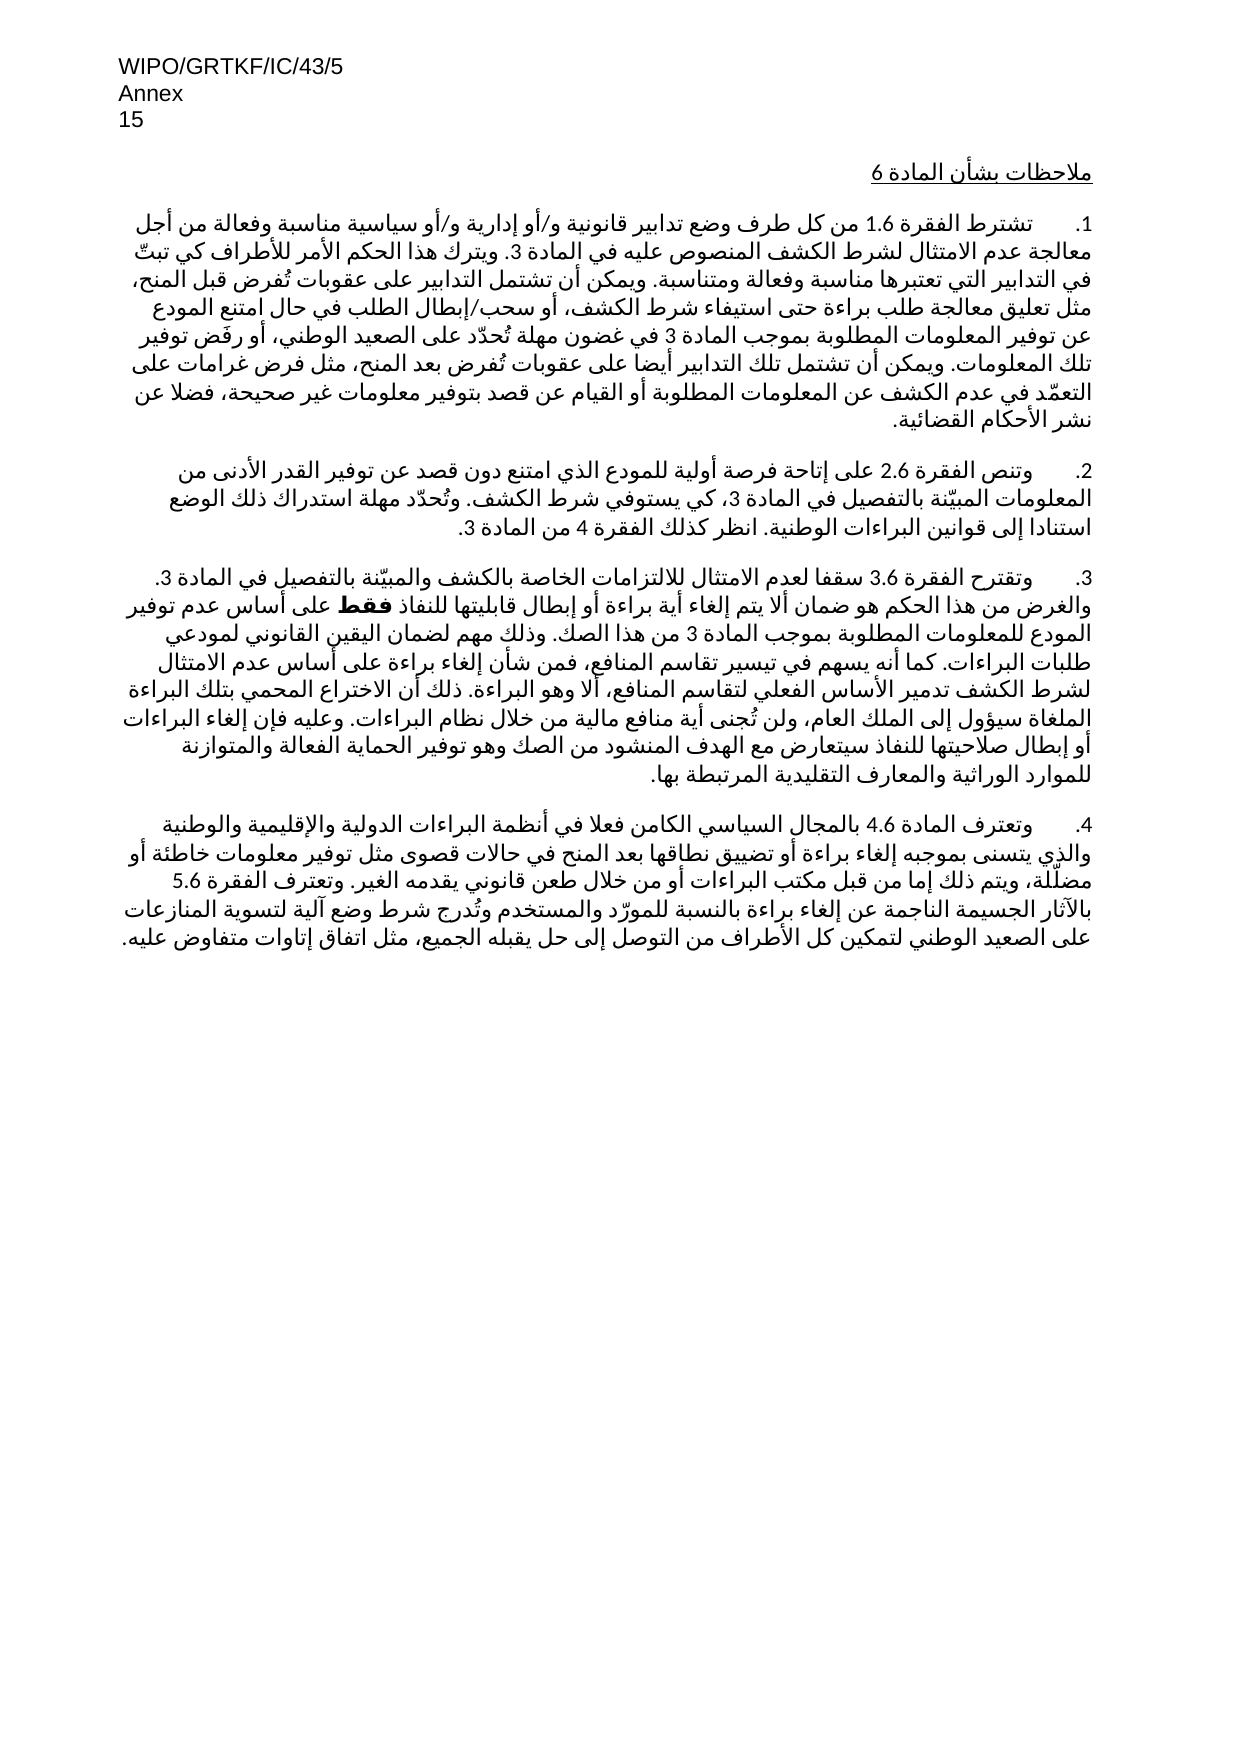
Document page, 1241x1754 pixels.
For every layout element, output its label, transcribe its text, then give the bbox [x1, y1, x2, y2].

text 4. وتعترف المادة 4.6 بالمجال السياسي الكامن فعلا في أنظمة البراءات الدولية والإقليمية والوطنية والذي يتسنى بموجبه إلغاء براءة أو تضييق نطاقها بعد المنح في حالات قصوى مثل توفير معلومات خاطئة أو مضلّلة، ويتم ذلك إما من قبل مكتب البراءات أو من خلال طعن قانوني يقدمه الغير. وتعترف الفقرة 5.6 بالآثار الجسيمة الناجمة عن إلغاء براءة بالنسبة للمورّد والمستخدم وتُدرج شرط وضع آلية لتسوية المنازعات على الصعيد الوطني لتمكين كل الأطراف من التوصل إلى حل يقبله الجميع، مثل اتفاق إتاوات متفاوض عليه. [118, 811, 1092, 951]
text 3. وتقترح الفقرة 3.6 سقفا لعدم الامتثال للالتزامات الخاصة بالكشف والمبيّنة بالتفصيل في المادة 3. والغرض من هذا الحكم هو ضمان ألا يتم إلغاء أية براءة أو إبطال قابليتها للنفاذ فقط على أساس عدم توفير المودع للمعلومات المطلوبة بموجب المادة 3 من هذا الصك. وذلك مهم لضمان اليقين القانوني لمودعي طلبات البراءات. كما أنه يسهم في تيسير تقاسم المنافع، فمن شأن إلغاء براءة على أساس عدم الامتثال لشرط الكشف تدمير الأساس الفعلي لتقاسم المنافع، ألا وهو البراءة. ذلك أن الاختراع المحمي بتلك البراءة الملغاة سيؤول إلى الملك العام، ولن تُجنى أية منافع مالية من خلال نظام البراءات. وعليه فإن إلغاء البراءات أو إبطال صلاحيتها للنفاذ سيتعارض مع الهدف المنشود من الصك وهو توفير الحماية الفعالة والمتوازنة للموارد الوراثية والمعارف التقليدية المرتبطة بها. [118, 563, 1092, 788]
text 2. وتنص الفقرة 2.6 على إتاحة فرصة أولية للمودع الذي امتنع دون قصد عن توفير القدر الأدنى من المعلومات المبيّنة بالتفصيل في المادة 3، كي يستوفي شرط الكشف. وتُحدّد مهلة استدراك ذلك الوضع استنادا إلى قوانين البراءات الوطنية. انظر كذلك الفقرة 4 من المادة 3. [118, 457, 1092, 541]
text ملاحظات بشأن المادة 6 [118, 158, 1092, 187]
text 1. تشترط الفقرة 1.6 من كل طرف وضع تدابير قانونية و/أو إدارية و/أو سياسية مناسبة وفعالة من أجل معالجة عدم الامتثال لشرط الكشف المنصوص عليه في المادة 3. ويترك هذا الحكم الأمر للأطراف كي تبتّ في التدابير التي تعتبرها مناسبة وفعالة ومتناسبة. ويمكن أن تشتمل التدابير على عقوبات تُفرض قبل المنح، مثل تعليق معالجة طلب براءة حتى استيفاء شرط الكشف، أو سحب/إبطال الطلب في حال امتنع المودع عن توفير المعلومات المطلوبة بموجب المادة 3 في غضون مهلة تُحدّد على الصعيد الوطني، أو رفَض توفير تلك المعلومات. ويمكن أن تشتمل تلك التدابير أيضا على عقوبات تُفرض بعد المنح، مثل فرض غرامات على التعمّد في عدم الكشف عن المعلومات المطلوبة أو القيام عن قصد بتوفير معلومات غير صحيحة، فضلا عن نشر الأحكام القضائية. [118, 209, 1092, 434]
